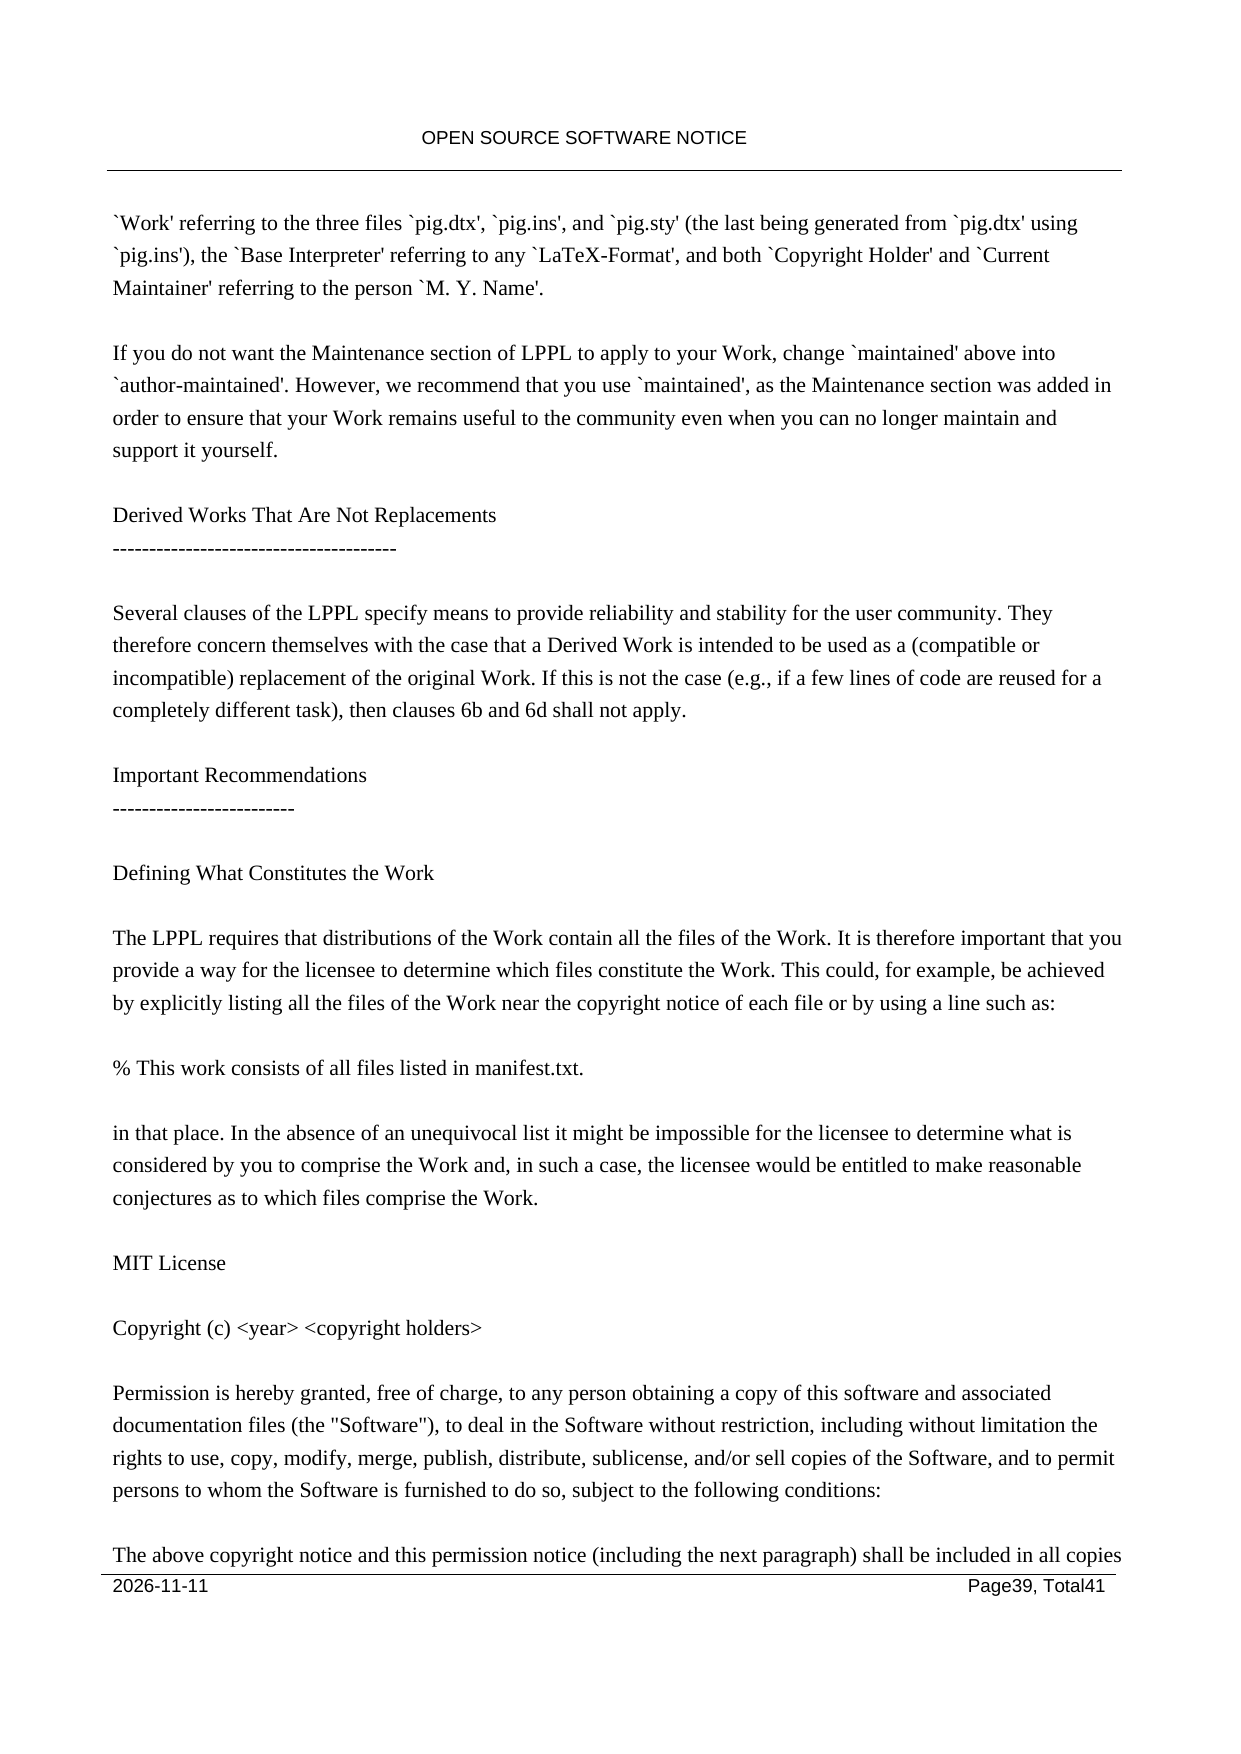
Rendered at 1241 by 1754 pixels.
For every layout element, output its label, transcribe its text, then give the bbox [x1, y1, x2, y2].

text The LPPL requires that distributions of the Work contain all the files of the Work. It is therefore important that you provide a way for the licensee to determine which files constitute the Work. This could, for example, be achieved by explicitly listing all the files of the Work near the copyright notice of each file or by using a line such as: [112, 921, 1128, 1019]
text Defining What Constitutes the Work [112, 856, 1128, 889]
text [112, 206, 1128, 304]
text --------------------------------------- [112, 531, 1128, 564]
text % This work consists of all files listed in manifest.txt. [112, 1051, 1128, 1084]
text ------------------------- [112, 791, 1128, 824]
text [112, 1116, 1128, 1571]
text Important Recommendations [112, 759, 1128, 791]
text Several clauses of the LPPL specify means to provide reliability and stability for the user community. They therefore concern themselves with the case that a Derived Work is intended to be used as a (compatible or incompatible) replacement of the original Work. If this is not the case (e.g., if a few lines of code are reused for a completely different task), then clauses 6b and 6d shall not apply. [112, 596, 1128, 726]
text Derived Works That Are Not Replacements [112, 499, 1128, 531]
text If you do not want the Maintenance section of LPPL to apply to your Work, change `maintained' above into `author-maintained'. However, we recommend that you use `maintained', as the Maintenance section was added in order to ensure that your Work remains useful to the community even when you can no longer maintain and support it yourself. [112, 336, 1128, 466]
